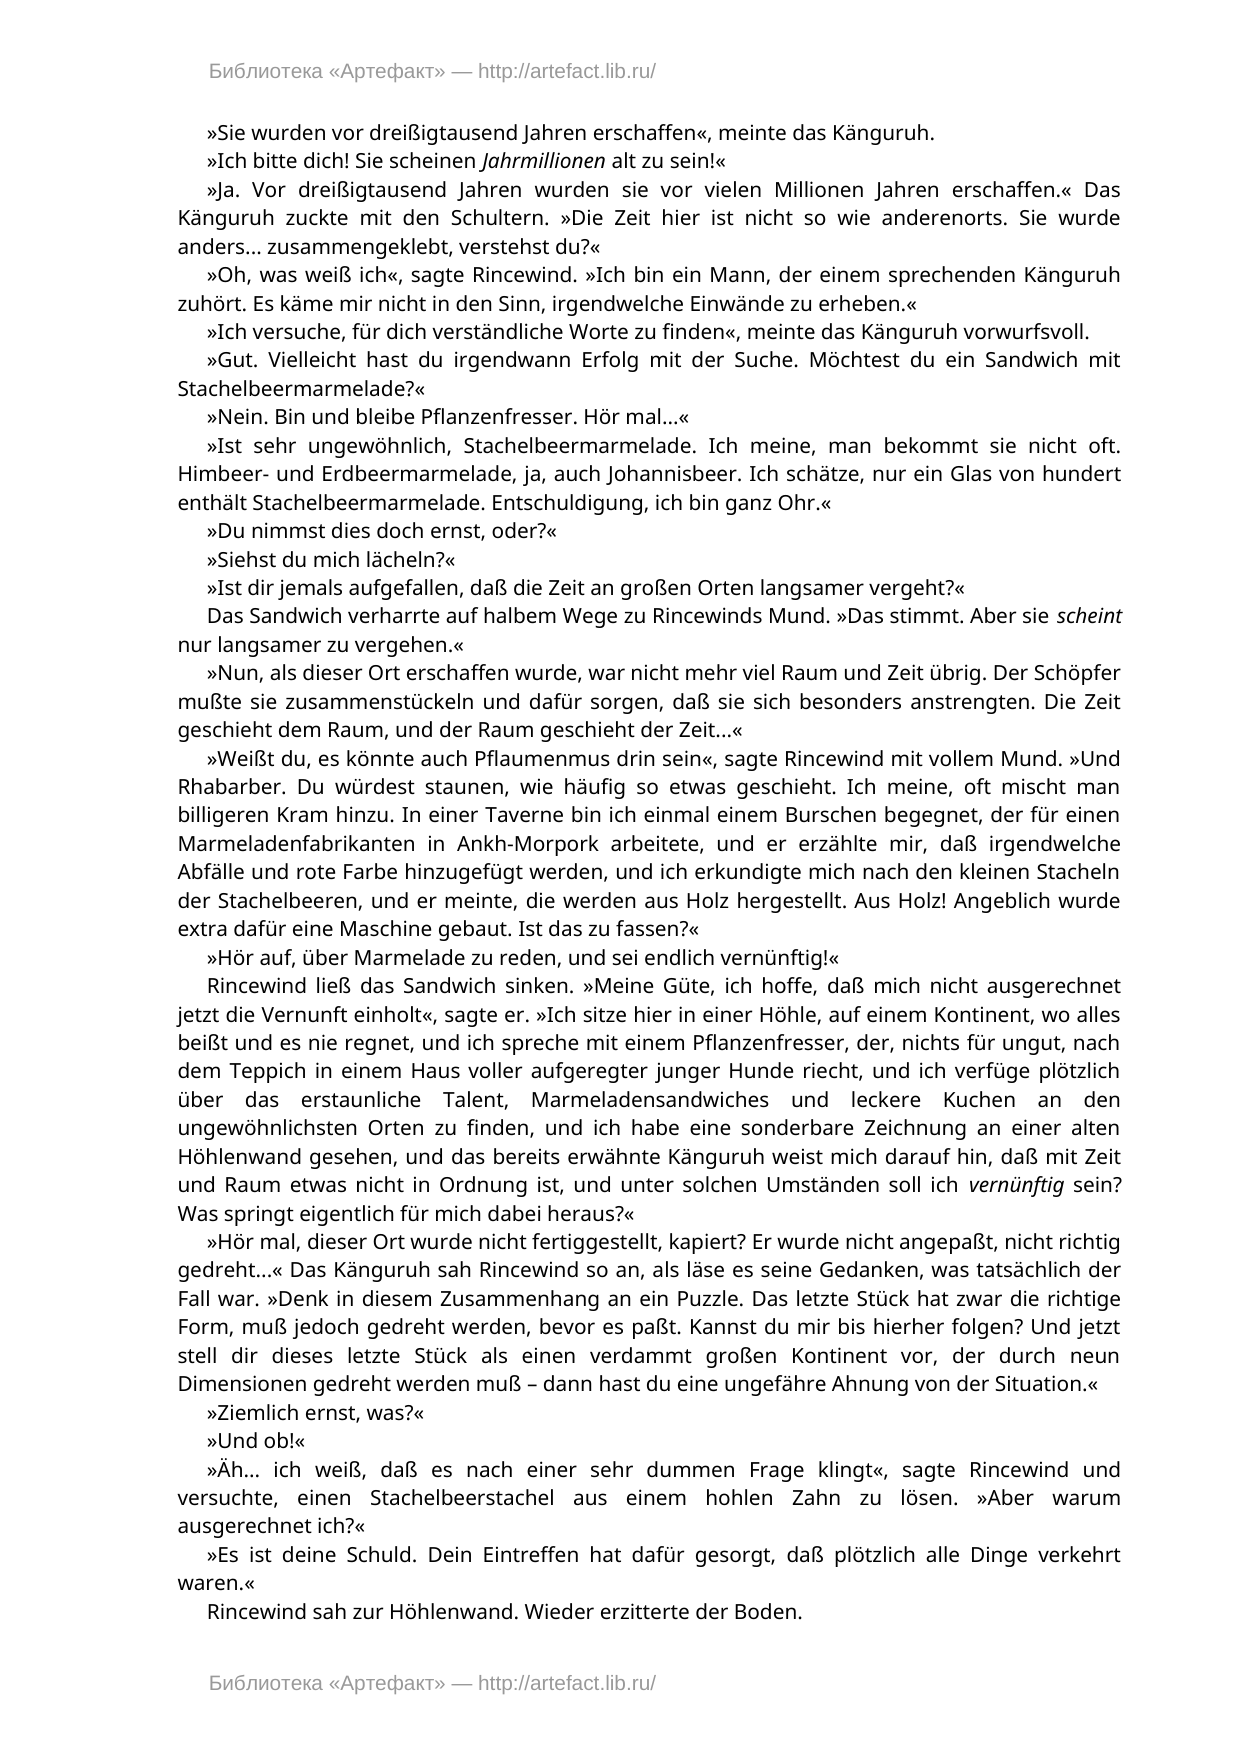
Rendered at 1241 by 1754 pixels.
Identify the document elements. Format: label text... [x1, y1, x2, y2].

text »Ziemlich ernst, was?« [177, 1398, 1122, 1426]
text »Weißt du, es könnte auch Pflaumenmus drin sein«, sagte Rincewind mit vollem Mund. »Und Rhabarber. Du würdest staunen, wie häufig so etwas geschieht. Ich meine, oft mischt man billigeren Kram hinzu. In einer Taverne bin ich einmal einem Burschen begegnet, der für einen Marmeladenfabrikanten in Ankh-Morpork arbeitete, und er erzählte mir, daß irgendwelche Abfälle und rote Farbe hinzugefügt werden, und ich erkundigte mich nach den kleinen Stacheln der Stachelbeeren, und er meinte, die werden aus Holz hergestellt. Aus Holz! Angeblich wurde extra dafür eine Maschine gebaut. Ist das zu fassen?« [177, 744, 1122, 943]
text »Du nimmst dies doch ernst, oder?« [177, 516, 1122, 545]
text »Ja. Vor dreißigtausend Jahren wurden sie vor vielen Millionen Jahren erschaffen.« Das Känguruh zuckte mit den Schultern. »Die Zeit hier ist nicht so wie anderenorts. Sie wurde anders... zusammengeklebt, verstehst du?« [177, 175, 1122, 260]
text Das Sandwich verharrte auf halbem Wege zu Rincewinds Mund. »Das stimmt. Aber sie scheint nur langsamer zu vergehen.« [177, 602, 1122, 658]
text »Es ist deine Schuld. Dein Eintreffen hat dafür gesorgt, daß plötzlich alle Dinge verkehrt waren.« [177, 1540, 1122, 1597]
text »Äh... ich weiß, daß es nach einer sehr dummen Frage klingt«, sagte Rincewind und versuchte, einen Stachelbeerstachel aus einem hohlen Zahn zu lösen. »Aber warum ausgerechnet ich?« [177, 1455, 1122, 1540]
text »Siehst du mich lächeln?« [177, 545, 1122, 573]
text »Sie wurden vor dreißigtausend Jahren erschaffen«, meinte das Känguruh. [177, 118, 1122, 147]
text »Hör auf, über Marmelade zu reden, und sei endlich vernünftig!« [177, 943, 1122, 971]
text »Ich versuche, für dich verständliche Worte zu finden«, meinte das Känguruh vorwurfsvoll. [177, 317, 1122, 346]
text »Oh, was weiß ich«, sagte Rincewind. »Ich bin ein Mann, der einem sprechenden Känguruh zuhört. Es käme mir nicht in den Sinn, irgendwelche Einwände zu erheben.« [177, 260, 1122, 317]
text »Ich bitte dich! Sie scheinen Jahrmillionen alt zu sein!« [177, 147, 1122, 175]
text »Hör mal, dieser Ort wurde nicht fertiggestellt, kapiert? Er wurde nicht angepaßt, nicht richtig gedreht...« Das Känguruh sah Rincewind so an, als läse es seine Gedanken, was tatsächlich der Fall war. »Denk in diesem Zusammenhang an ein Puzzle. Das letzte Stück hat zwar die richtige Form, muß jedoch gedreht werden, bevor es paßt. Kannst du mir bis hierher folgen? Und jetzt stell dir dieses letzte Stück als einen verdammt großen Kontinent vor, der durch neun Dimensionen gedreht werden muß – dann hast du eine ungefähre Ahnung von der Situation.« [177, 1227, 1122, 1398]
text »Ist sehr ungewöhnlich, Stachelbeermarmelade. Ich meine, man bekommt sie nicht oft. Himbeer- und Erdbeermarmelade, ja, auch Johannisbeer. Ich schätze, nur ein Glas von hundert enthält Stachelbeermarmelade. Entschuldigung, ich bin ganz Ohr.« [177, 431, 1122, 516]
text Rincewind sah zur Höhlenwand. Wieder erzitterte der Boden. [177, 1597, 1122, 1625]
text »Nun, als dieser Ort erschaffen wurde, war nicht mehr viel Raum und Zeit übrig. Der Schöpfer mußte sie zusammenstückeln und dafür sorgen, daß sie sich besonders anstrengten. Die Zeit geschieht dem Raum, und der Raum geschieht der Zeit...« [177, 658, 1122, 744]
text »Nein. Bin und bleibe Pflanzenfresser. Hör mal...« [177, 402, 1122, 431]
text »Gut. Vielleicht hast du irgendwann Erfolg mit der Suche. Möchtest du ein Sandwich mit Stachelbeermarmelade?« [177, 346, 1122, 402]
text Rincewind ließ das Sandwich sinken. »Meine Güte, ich hoffe, daß mich nicht ausgerechnet jetzt die Vernunft einholt«, sagte er. »Ich sitze hier in einer Höhle, auf einem Kontinent, wo alles beißt und es nie regnet, und ich spreche mit einem Pflanzenfresser, der, nichts für ungut, nach dem Teppich in einem Haus voller aufgeregter junger Hunde riecht, und ich verfüge plötzlich über das erstaunliche Talent, Marmeladensandwiches und leckere Kuchen an den ungewöhnlichsten Orten zu finden, und ich habe eine sonderbare Zeichnung an einer alten Höhlenwand gesehen, und das bereits erwähnte Känguruh weist mich darauf hin, daß mit Zeit und Raum etwas nicht in Ordnung ist, und unter solchen Umständen soll ich vernünftig sein? Was springt eigentlich für mich dabei heraus?« [177, 971, 1122, 1227]
text »Und ob!« [177, 1426, 1122, 1455]
text »Ist dir jemals aufgefallen, daß die Zeit an großen Orten langsamer vergeht?« [177, 573, 1122, 602]
